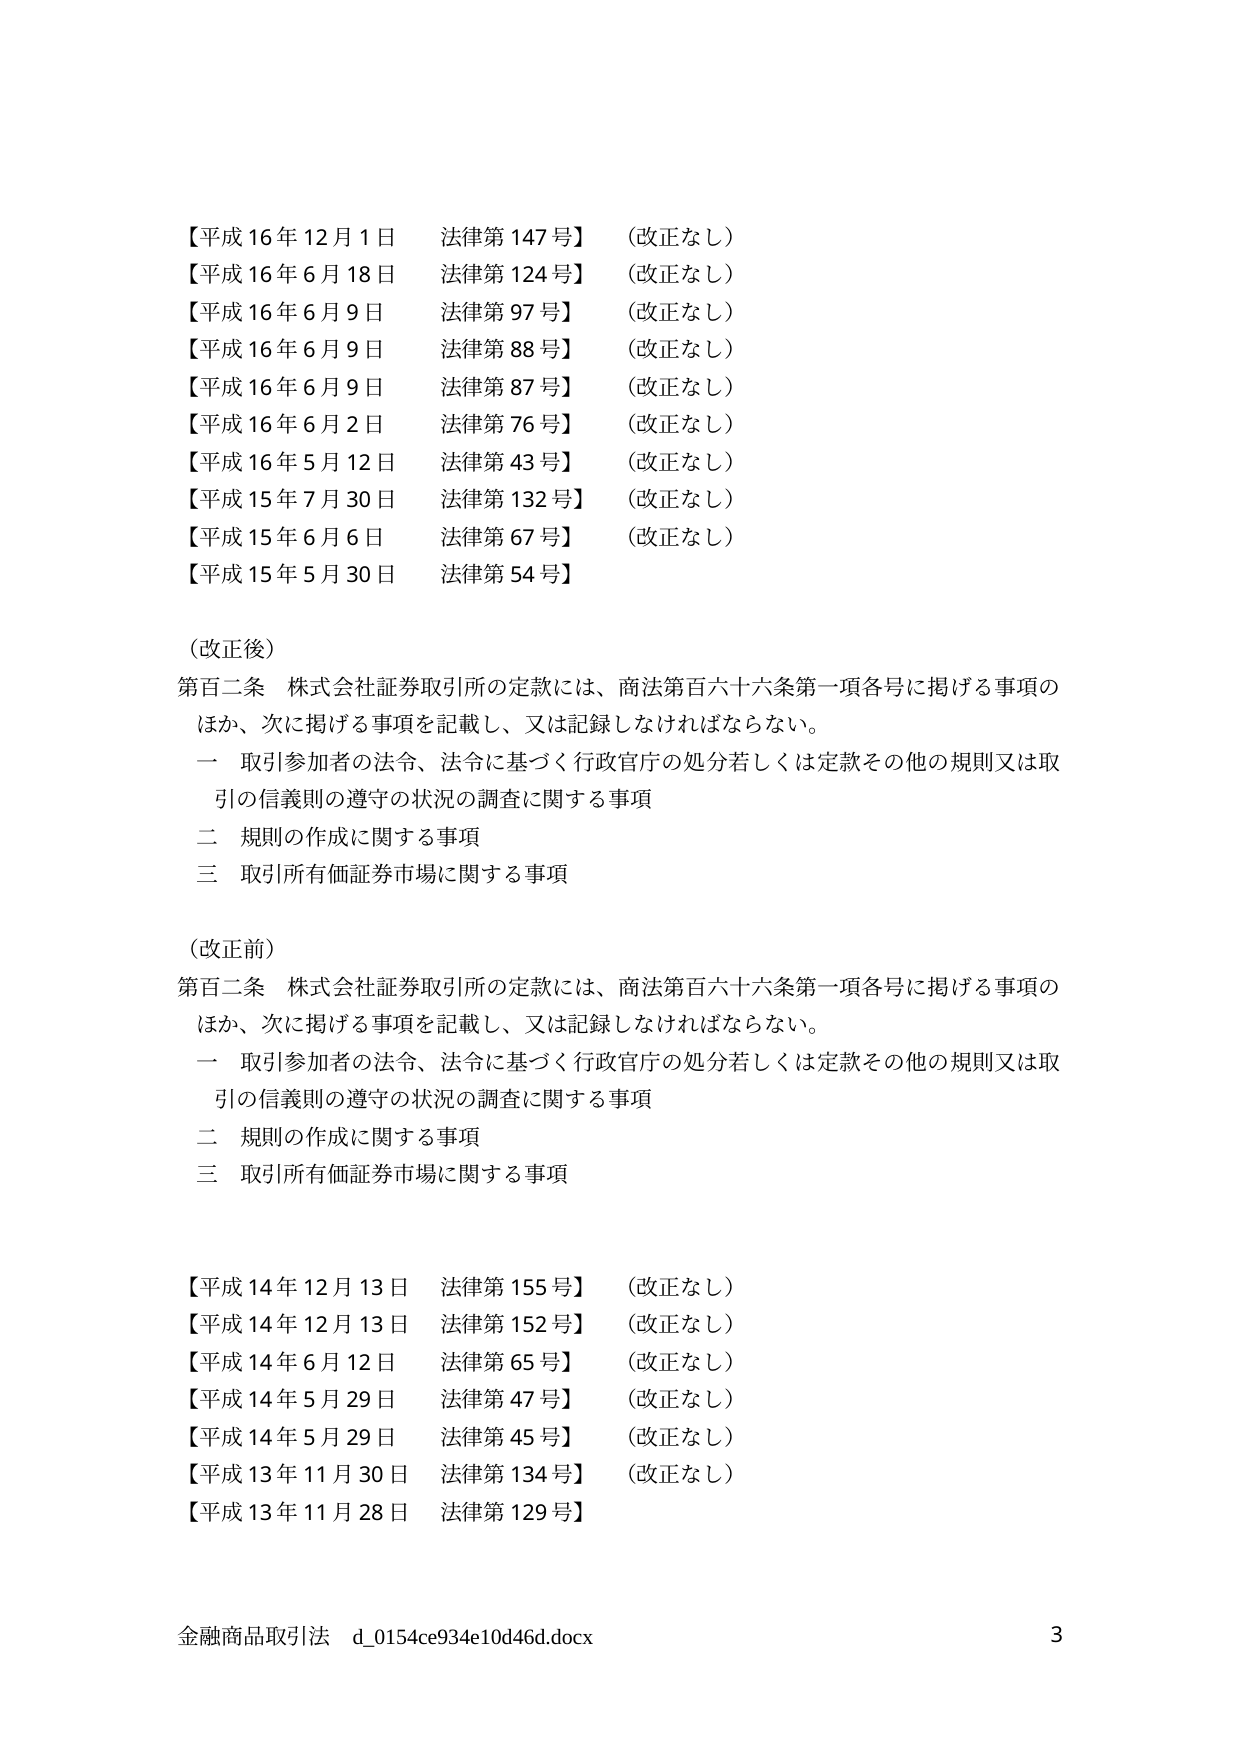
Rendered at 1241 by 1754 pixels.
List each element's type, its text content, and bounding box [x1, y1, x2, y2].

text 三 取引所有価証券市場に関する事項 [196, 854, 1063, 892]
text 【平成14年12月13日 法律第155号】 （改正なし） [177, 1267, 1063, 1304]
text 【平成14年6月12日 法律第65号】 （改正なし） [177, 1342, 1063, 1379]
text 一 取引参加者の法令、法令に基づく行政官庁の処分若しくは定款その他の規則又は取引の信義則の遵守の状況の調査に関する事項 [196, 1042, 1063, 1117]
text 【平成13年11月30日 法律第134号】 （改正なし） [177, 1454, 1063, 1492]
text 【平成14年5月29日 法律第45号】 （改正なし） [177, 1417, 1063, 1454]
text 【平成16年6月9日 法律第97号】 （改正なし） [177, 292, 1063, 329]
text 【平成15年6月6日 法律第67号】 （改正なし） [177, 517, 1063, 554]
text 第百二条 株式会社証券取引所の定款には、商法第百六十六条第一項各号に掲げる事項のほか、次に掲げる事項を記載し、又は記録しなければならない。 [177, 667, 1063, 742]
text 第百二条 株式会社証券取引所の定款には、商法第百六十六条第一項各号に掲げる事項のほか、次に掲げる事項を記載し、又は記録しなければならない。 [177, 967, 1063, 1042]
text 【平成15年7月30日 法律第132号】 （改正なし） [177, 479, 1063, 517]
text 【平成16年12月1日 法律第147号】 （改正なし） [177, 217, 1063, 254]
text 【平成14年12月13日 法律第152号】 （改正なし） [177, 1304, 1063, 1342]
text 二 規則の作成に関する事項 [196, 817, 1063, 854]
text 【平成13年11月28日 法律第129号】 [177, 1492, 1063, 1529]
text 【平成16年6月9日 法律第88号】 （改正なし） [177, 329, 1063, 367]
text 三 取引所有価証券市場に関する事項 [196, 1154, 1063, 1192]
text 【平成16年6月9日 法律第87号】 （改正なし） [177, 367, 1063, 404]
text （改正後） [177, 629, 1063, 667]
text 【平成16年6月2日 法律第76号】 （改正なし） [177, 404, 1063, 442]
text 【平成14年5月29日 法律第47号】 （改正なし） [177, 1379, 1063, 1417]
text 【平成16年5月12日 法律第43号】 （改正なし） [177, 442, 1063, 479]
text 一 取引参加者の法令、法令に基づく行政官庁の処分若しくは定款その他の規則又は取引の信義則の遵守の状況の調査に関する事項 [196, 742, 1063, 817]
text 【平成15年5月30日 法律第54号】 [177, 554, 1063, 592]
text 二 規則の作成に関する事項 [196, 1117, 1063, 1154]
text （改正前） [177, 929, 1063, 967]
text 【平成16年6月18日 法律第124号】 （改正なし） [177, 254, 1063, 292]
